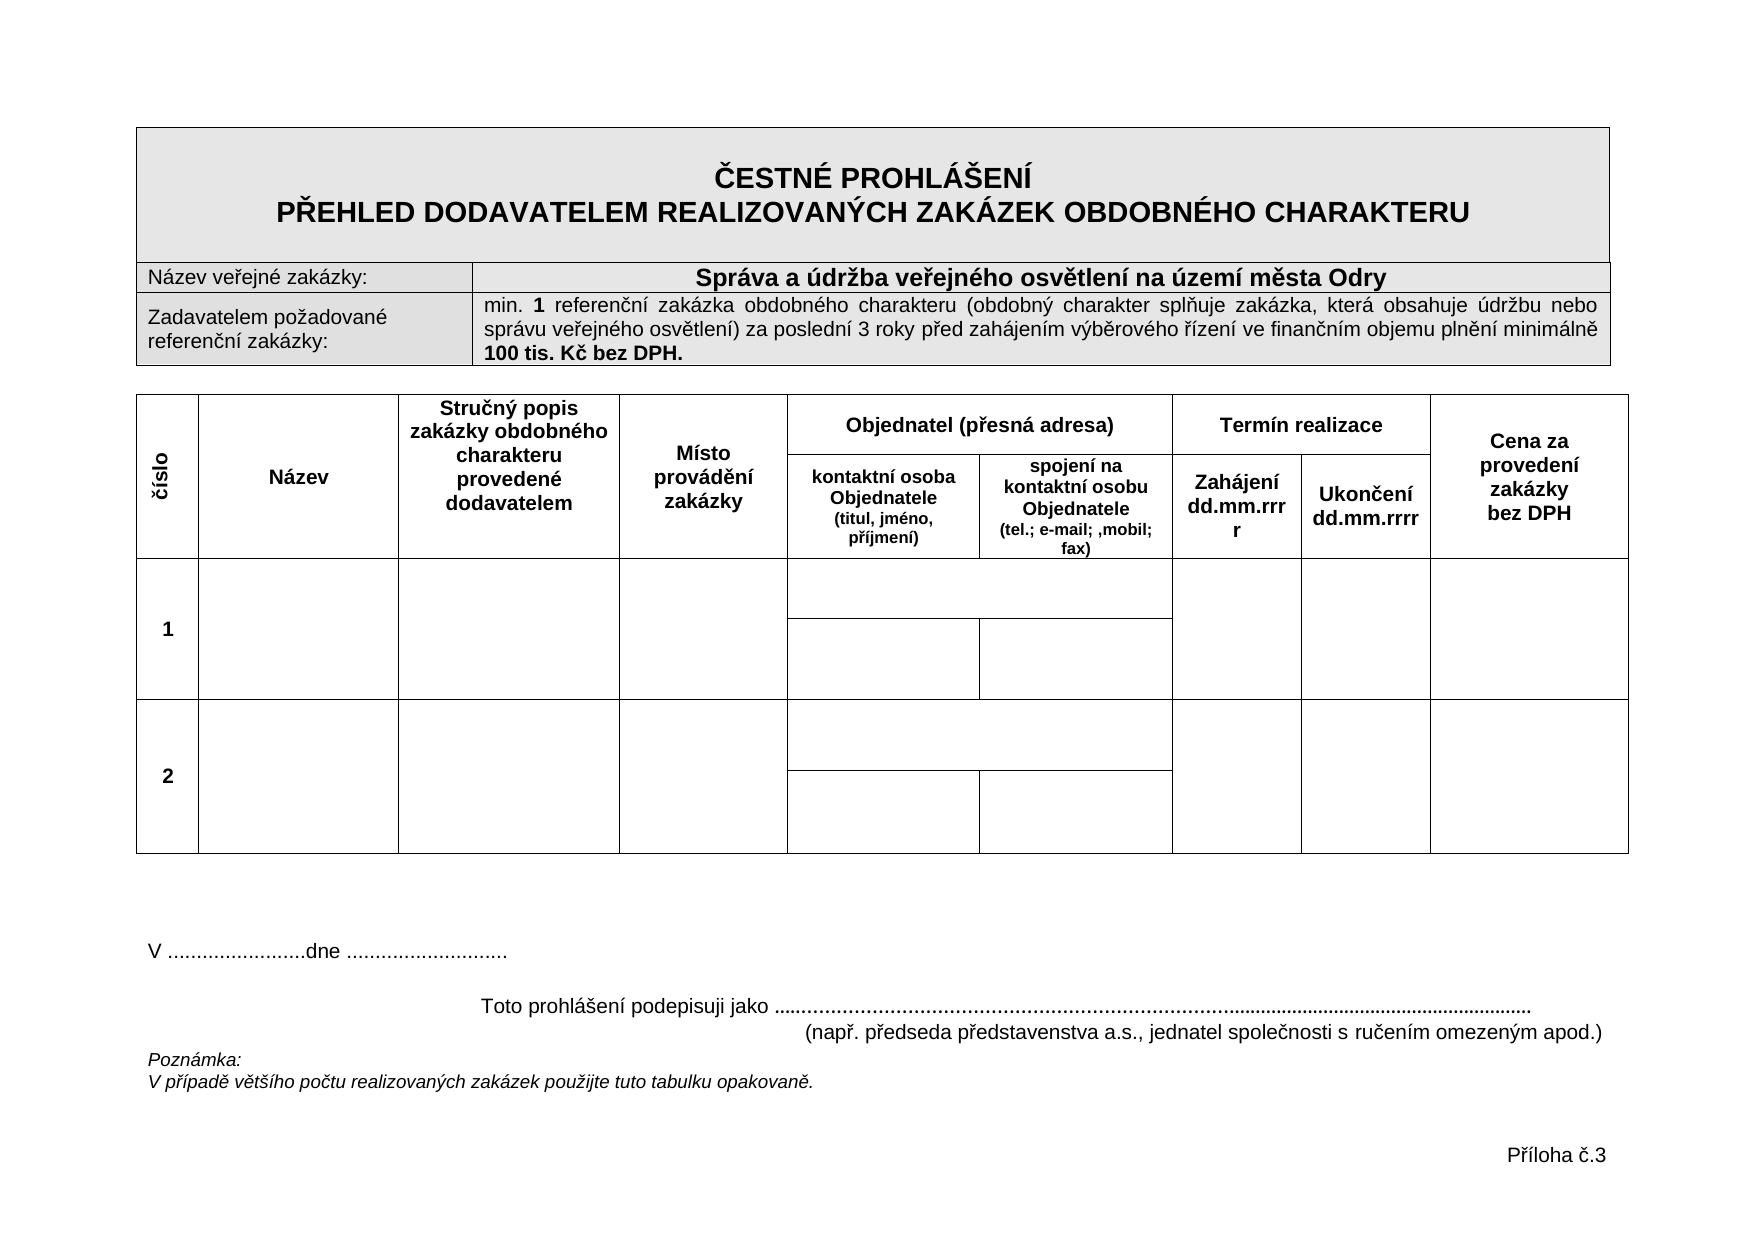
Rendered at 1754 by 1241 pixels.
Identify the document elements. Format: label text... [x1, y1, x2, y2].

table_cell [788, 619, 979, 698]
table_cell spojení na kontaktní osobu Objednatele (tel.; e-mail; ,mobil; fax) [980, 455, 1172, 558]
table_header Objednatel (přesná adresa) [788, 395, 1172, 454]
table_cell [1431, 559, 1628, 698]
table_header ČESTNÉ PROHLÁŠENÍ PŘEHLED DODAVATELEM realizovaných zakázek OBDOBNÉHO charakteru [137, 128, 1609, 262]
table_cell [788, 700, 1172, 770]
table_cell kontaktní osoba Objednatele (titul, jméno, příjmení) [788, 455, 979, 558]
table_cell [399, 700, 619, 852]
table_header Termín realizace [1173, 395, 1430, 454]
table_cell 1 [137, 559, 198, 698]
table_cell [1173, 700, 1301, 852]
table_cell [788, 771, 979, 852]
table_cell Správa a údržba veřejného osvětlení na území města Odry [473, 263, 1610, 292]
table_cell [199, 559, 398, 698]
table_cell 2 [137, 700, 198, 852]
table_header Název [199, 395, 398, 558]
table_cell [1173, 559, 1301, 698]
table_cell [980, 619, 1172, 698]
text Toto prohlášení podepisuji jako .....……………………………………………………………….......................................................... [411, 992, 1606, 1020]
table_cell [620, 559, 787, 698]
table_cell [1302, 700, 1430, 852]
table_cell [1431, 700, 1628, 852]
table_cell [199, 700, 398, 852]
table_header Cena za provedení zakázky bez DPH [1431, 395, 1628, 558]
text (např. předseda představenstva a.s., jednatel společnosti s ručením omezeným apod.) [485, 1020, 1606, 1044]
table_cell Ukončení dd.mm.rrrr [1302, 455, 1430, 558]
table_cell [788, 559, 1172, 617]
table_cell Zahájení dd.mm.rrrr [1173, 455, 1301, 558]
table_header Místo provádění zakázky [620, 395, 787, 558]
table_cell [1302, 559, 1430, 698]
table_cell [620, 700, 787, 852]
table_cell min. 1 referenční zakázka obdobného charakteru (obdobný charakter splňuje zakázka, která obsahuje údržbu nebo správu veřejného osvětlení) za poslední 3 roky před zahájením výběrového řízení ve finančním objemu plnění minimálně 100 tis. Kč bez DPH. [473, 293, 1610, 364]
text V ........................dne ............................ [148, 939, 1606, 963]
table_cell [399, 559, 619, 698]
table_cell [980, 771, 1172, 852]
table_header Stručný popis zakázky obdobného charakteru provedené dodavatelem [399, 395, 619, 558]
table_cell Název veřejné zakázky: [137, 263, 472, 292]
table_header číslo [137, 395, 198, 558]
table_cell Zadavatelem požadované referenční zakázky: [137, 293, 472, 364]
